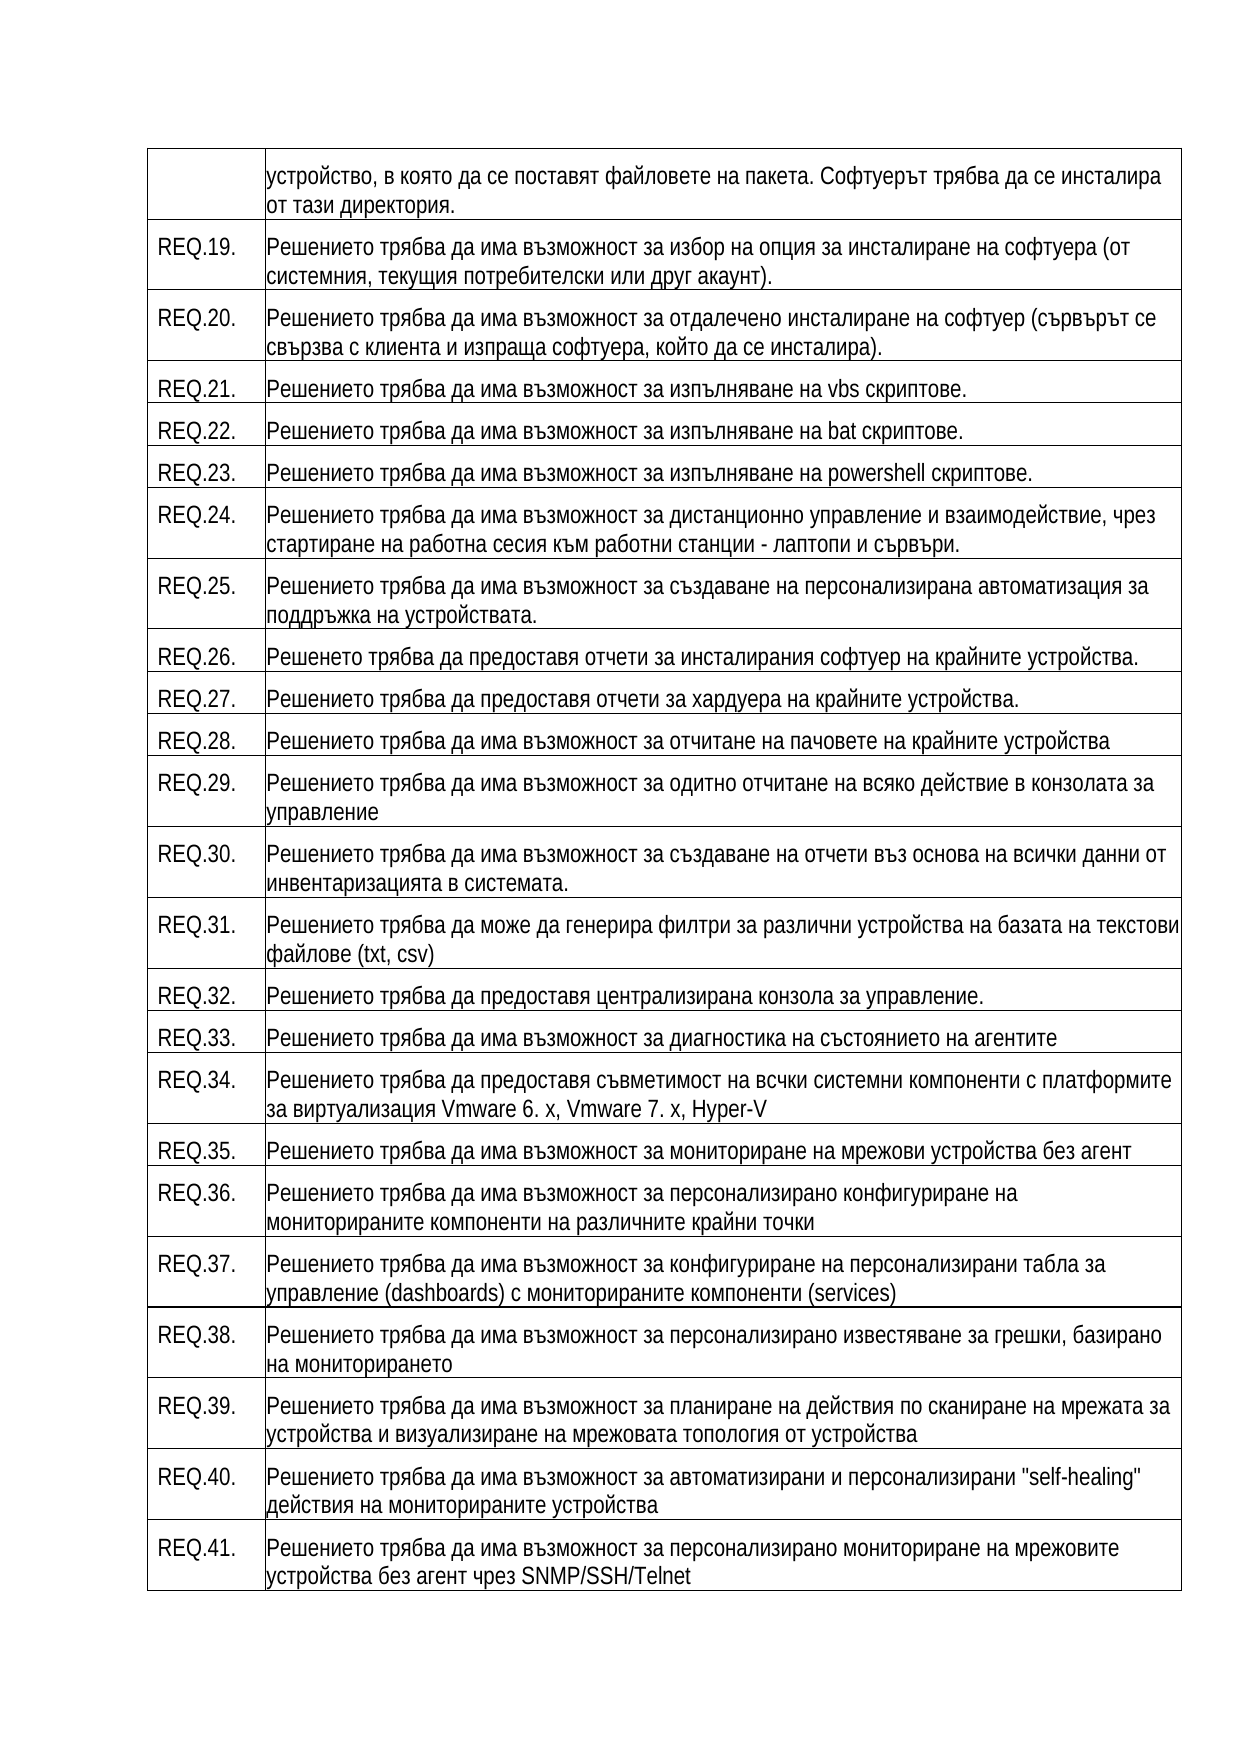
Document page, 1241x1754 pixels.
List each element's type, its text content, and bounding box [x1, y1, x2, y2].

table_cell [148, 969, 265, 1009]
table_cell Решението трябва да има възможност за дистанционно управление и взаимодействие, чрез стартиране на работна сесия към работни станции - лаптопи и сървъри. [266, 488, 1181, 557]
table_cell [148, 629, 265, 671]
table_cell Решението трябва да има възможност за избор на опция за инсталиране на софтуера (от системния, текущия потребителски или друг акаунт). [266, 220, 1181, 289]
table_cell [266, 149, 1181, 218]
table_cell [148, 290, 265, 360]
table_cell [148, 488, 265, 557]
table_cell Решението трябва да има възможност за отчитане на пачовете на крайните устройства [266, 714, 1181, 755]
table_cell [148, 1053, 265, 1123]
table_cell [148, 672, 265, 713]
table_cell Решението трябва да има възможност за планиране на действия по сканиране на мрежата за устройства и визуализиране на мрежовата топология от устройства [266, 1378, 1181, 1448]
table_cell Решението трябва да има възможност за персонализирано конфигуриране на мониторираните компоненти на различните крайни точки [266, 1166, 1181, 1236]
table_cell [148, 1449, 265, 1519]
table_cell [148, 559, 265, 628]
table_cell [148, 1520, 265, 1590]
table_cell Решението трябва да има възможност за изпълняване на bat скриптове. [266, 403, 1181, 444]
table_cell [148, 714, 265, 755]
table_cell Решението трябва да има възможност за автоматизирани и персонализирани "self-healing" действия на мониторираните устройства [266, 1449, 1181, 1519]
table_cell Решенето трябва да предоставя отчети за инсталирания софтуер на крайните устройства. [266, 629, 1181, 671]
table_cell Решението трябва да предоставя централизирана конзола за управление. [266, 969, 1181, 1009]
table_cell Решението трябва да има възможност за създаване на персонализирана автоматизация за поддръжка на устройствата. [266, 559, 1181, 628]
table_cell [148, 1124, 265, 1165]
table_cell Решението трябва да предоставя отчети за хардуера на крайните устройства. [266, 672, 1181, 713]
table_cell Решението трябва да може да генерира филтри за различни устройства на базата на текстови файлове (txt, csv) [266, 898, 1181, 967]
table_cell [148, 1237, 265, 1306]
table_cell Решението трябва да има възможност за мониториране на мрежови устройства без агент [266, 1124, 1181, 1165]
table_cell [148, 898, 265, 967]
table_cell [148, 361, 265, 402]
table_cell [148, 403, 265, 444]
table_cell [148, 1166, 265, 1236]
table_cell Решението трябва да има възможност за персонализирано известяване за грешки, базирано на мониторирането [266, 1308, 1181, 1377]
table_cell [148, 756, 265, 826]
table_cell Решението трябва да има възможност за изпълняване на powershell скриптове. [266, 446, 1181, 487]
table_cell Решението трябва да има възможност за създаване на отчети въз основа на всички данни от инвентаризацията в системата. [266, 827, 1181, 897]
table_cell [148, 1378, 265, 1448]
table_cell [148, 1308, 265, 1377]
table_cell Решението трябва да има възможност за одитно отчитане на всяко действие в конзолата за управление [266, 756, 1181, 826]
table_cell Решението трябва да има възможност за отдалечено инсталиране на софтуер (сървърът се свързва с клиента и изпраща софтуера, който да се инсталира). [266, 290, 1181, 360]
table_cell Решението трябва да има възможност за персонализирано мониториране на мрежовите устройства без агент чрез SNMP/SSH/Telnet [266, 1520, 1181, 1590]
table_cell Решението трябва да има възможност за конфигуриране на персонализирани табла за управление (dashboards) с мониторираните компоненти (services) [266, 1237, 1181, 1306]
table_cell Решението трябва да има възможност за изпълняване на vbs скриптове. [266, 361, 1181, 402]
table_cell [148, 827, 265, 897]
table_cell [148, 220, 265, 289]
table_cell [148, 446, 265, 487]
table_cell Решението трябва да предоставя съвметимост на всчки системни компоненти с платформите за виртуализация Vmware 6. x, Vmware 7. x, Hyper-V [266, 1053, 1181, 1123]
table_cell Решението трябва да има възможност за диагностика на състоянието на агентите [266, 1011, 1181, 1052]
table_cell [148, 1011, 265, 1052]
table_cell [148, 149, 265, 218]
